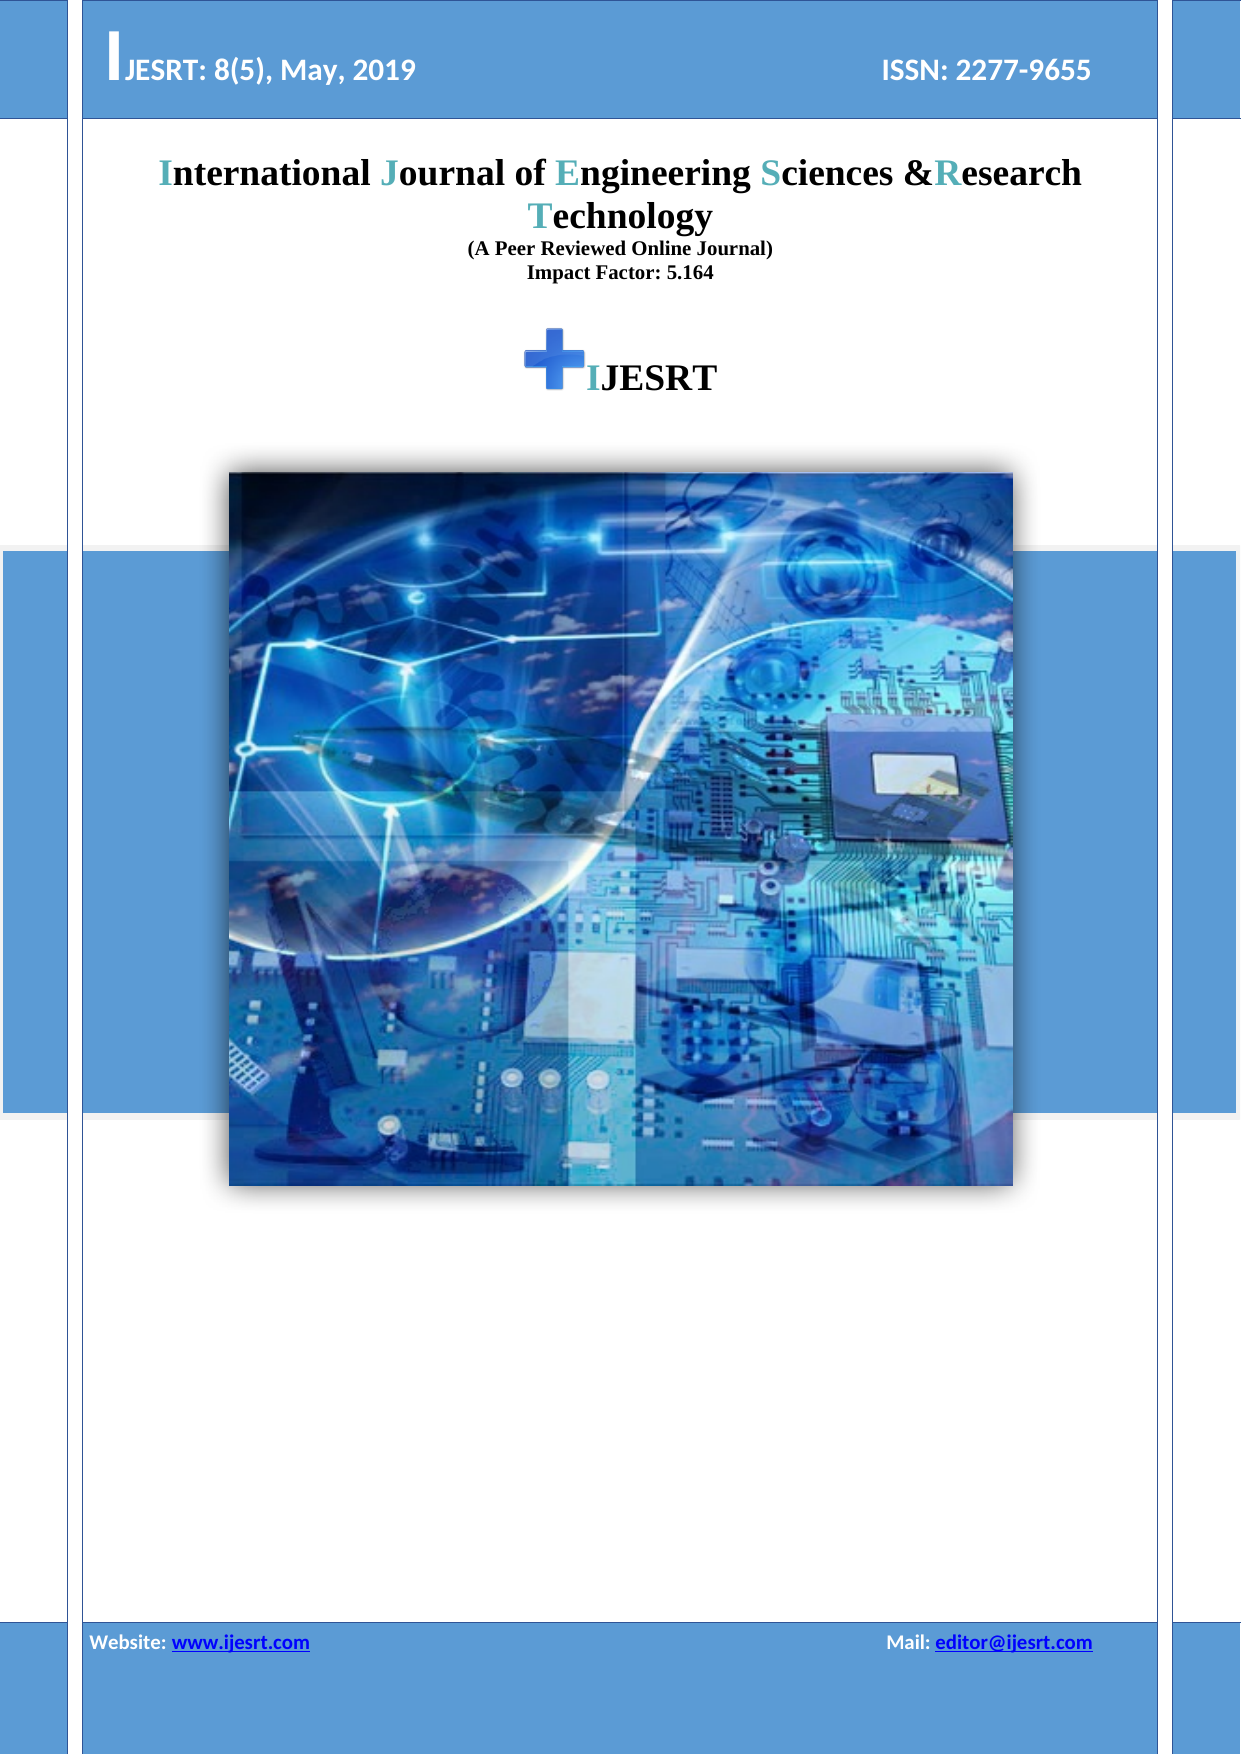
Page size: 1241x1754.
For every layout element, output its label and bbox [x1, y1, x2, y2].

picture [229, 472, 1013, 1186]
picture [523, 327, 586, 391]
